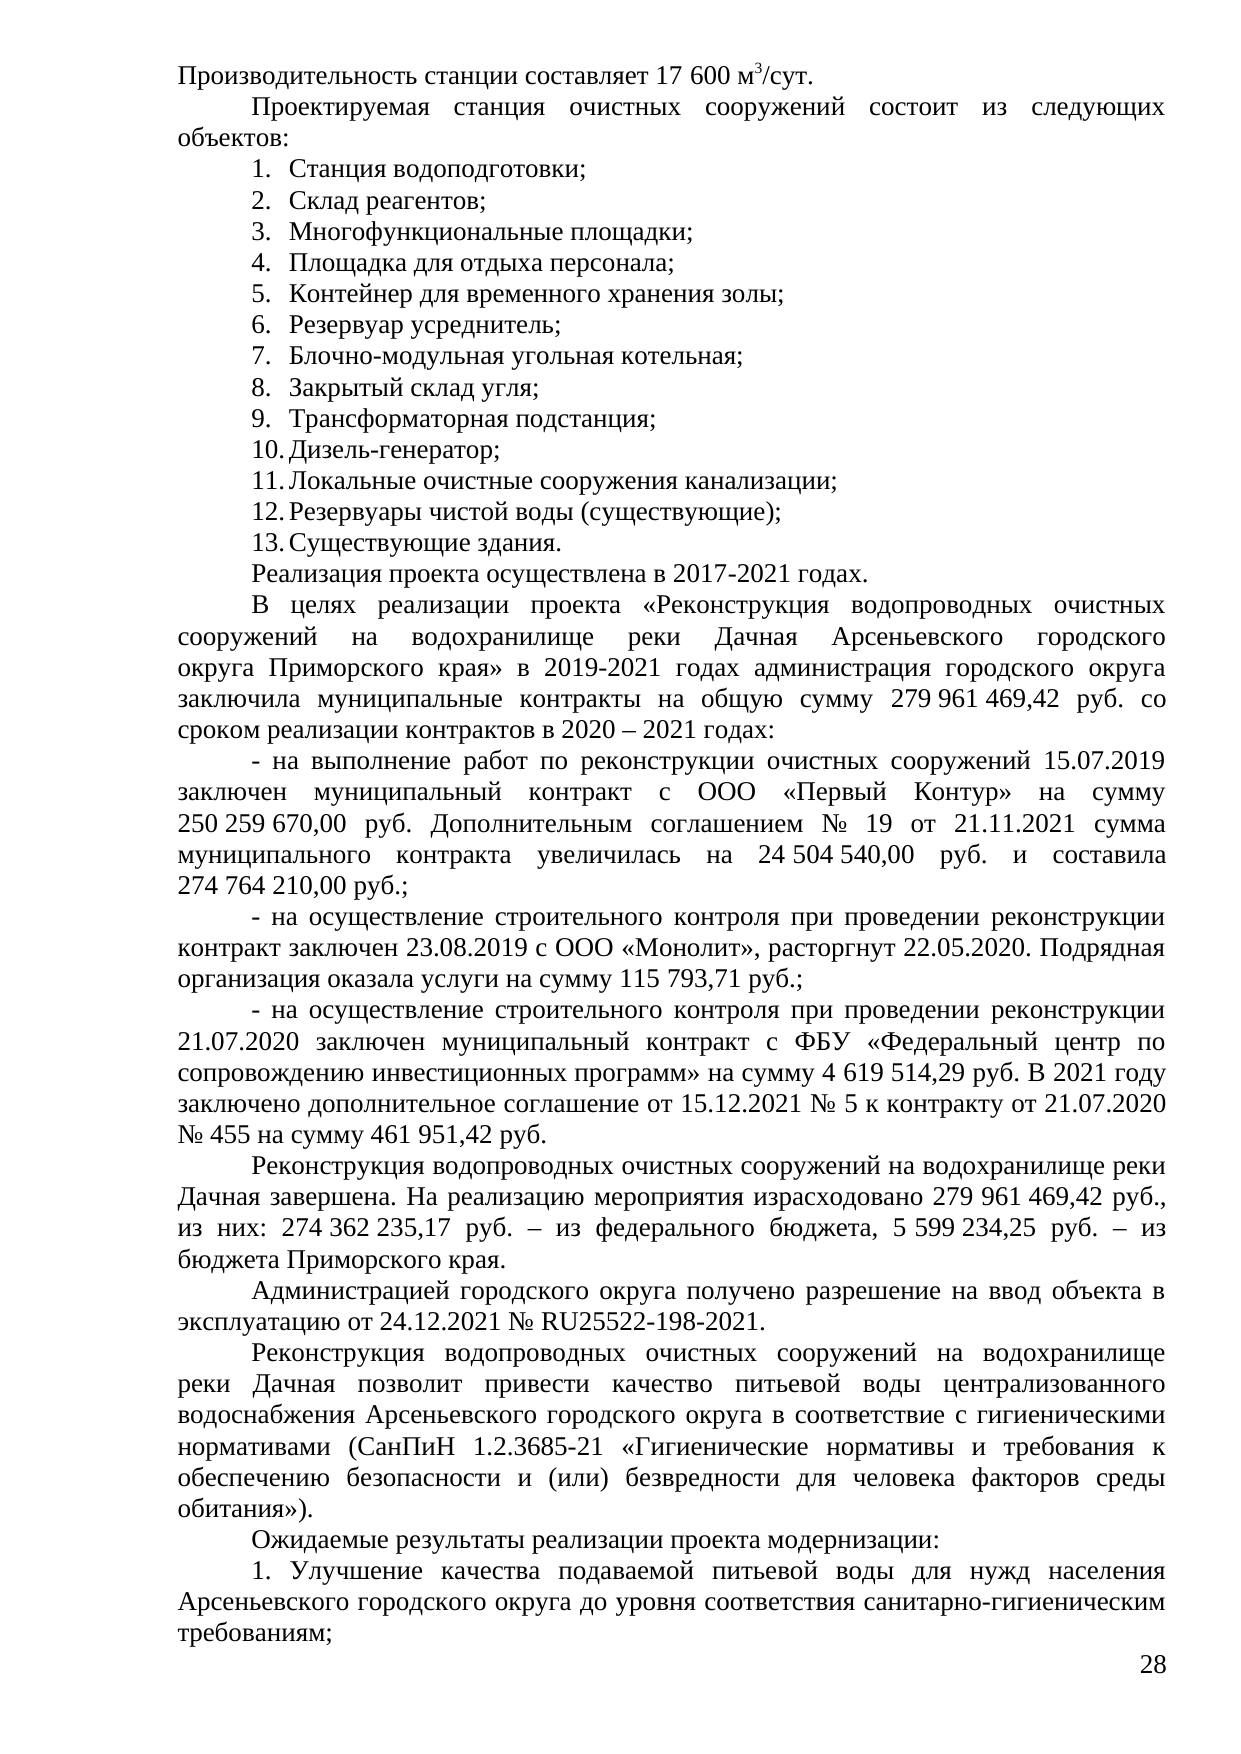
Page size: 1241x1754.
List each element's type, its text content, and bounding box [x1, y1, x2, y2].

text 1. Улучшение качества подаваемой питьевой воды для нужд населения Арсеньевского городского округа до уровня соответствия санитарно-гигиеническим требованиям; [177, 1554, 1167, 1648]
list Существующие здания. [251, 526, 1167, 557]
text Ожидаемые результаты реализации проекта модернизации: [177, 1523, 1167, 1554]
list Блочно-модульная угольная котельная; [251, 339, 1167, 371]
text - на осуществление строительного контроля при проведении реконструкции 21.07.2020 заключен муниципальный контракт с ФБУ «Федеральный центр по сопровождению инвестиционных программ» на сумму 4 619 514,29 руб. В 2021 году заключено дополнительное соглашение от 15.12.2021 № 5 к контракту от 21.07.2020 № 455 на сумму 461 951,42 руб. [177, 993, 1167, 1149]
text Администрацией городского округа получено разрешение на ввод объекта в эксплуатацию от 24.12.2021 № RU25522-198-2021. [177, 1274, 1167, 1336]
list Закрытый склад угля; [251, 371, 1167, 402]
list Трансформаторная подстанция; [251, 402, 1167, 433]
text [177, 59, 1167, 90]
list Контейнер для временного хранения золы; [251, 277, 1167, 308]
list Локальные очистные сооружения канализации; [251, 464, 1167, 495]
list Многофункциональные площадки; [251, 215, 1167, 246]
list Дизель-генератор; [251, 433, 1167, 464]
text В целях реализации проекта «Реконструкция водопроводных очистных сооружений на водохранилище реки Дачная Арсеньевского городского округа Приморского края» в 2019-2021 годах администрация городского округа заключила муниципальные контракты на общую сумму 279 961 469,42 руб. со сроком реализации контрактов в 2020 – 2021 годах: [177, 589, 1167, 744]
text - на осуществление строительного контроля при проведении реконструкции контракт заключен 23.08.2019 с ООО «Монолит», расторгнут 22.05.2020. Подрядная организация оказала услуги на сумму 115 793,71 руб.; [177, 900, 1167, 993]
text - на выполнение работ по реконструкции очистных сооружений 15.07.2019 заключен муниципальный контракт с ООО «Первый Контур» на сумму 250 259 670,00 руб. Дополнительным соглашением № 19 от 21.11.2021 сумма муниципального контракта увеличилась на 24 504 540,00 руб. и составила 274 764 210,00 руб.; [177, 744, 1167, 900]
list Площадка для отдыха персонала; [251, 246, 1167, 277]
text Реализация проекта осуществлена в 2017-2021 годах. [177, 557, 1167, 589]
list Резервуары чистой воды (существующие); [251, 495, 1167, 526]
text Реконструкция водопроводных очистных сооружений на водохранилище реки Дачная завершена. На реализацию мероприятия израсходовано 279 961 469,42 руб., из них: 274 362 235,17 руб. – из федерального бюджета, 5 599 234,25 руб. – из бюджета Приморского края. [177, 1149, 1167, 1274]
text Реконструкция водопроводных очистных сооружений на водохранилище реки Дачная позволит привести качество питьевой воды централизованного водоснабжения Арсеньевского городского округа в соответствие с гигиеническими нормативами (СанПиН 1.2.3685-21 «Гигиенические нормативы и требования к обеспечению безопасности и (или) безвредности для человека факторов среды обитания»). [177, 1336, 1167, 1523]
list Склад реагентов; [251, 184, 1167, 215]
list Станция водоподготовки; [251, 153, 1167, 184]
text Проектируемая станция очистных сооружений состоит из следующих объектов: [177, 90, 1167, 153]
list Резервуар усреднитель; [251, 308, 1167, 339]
